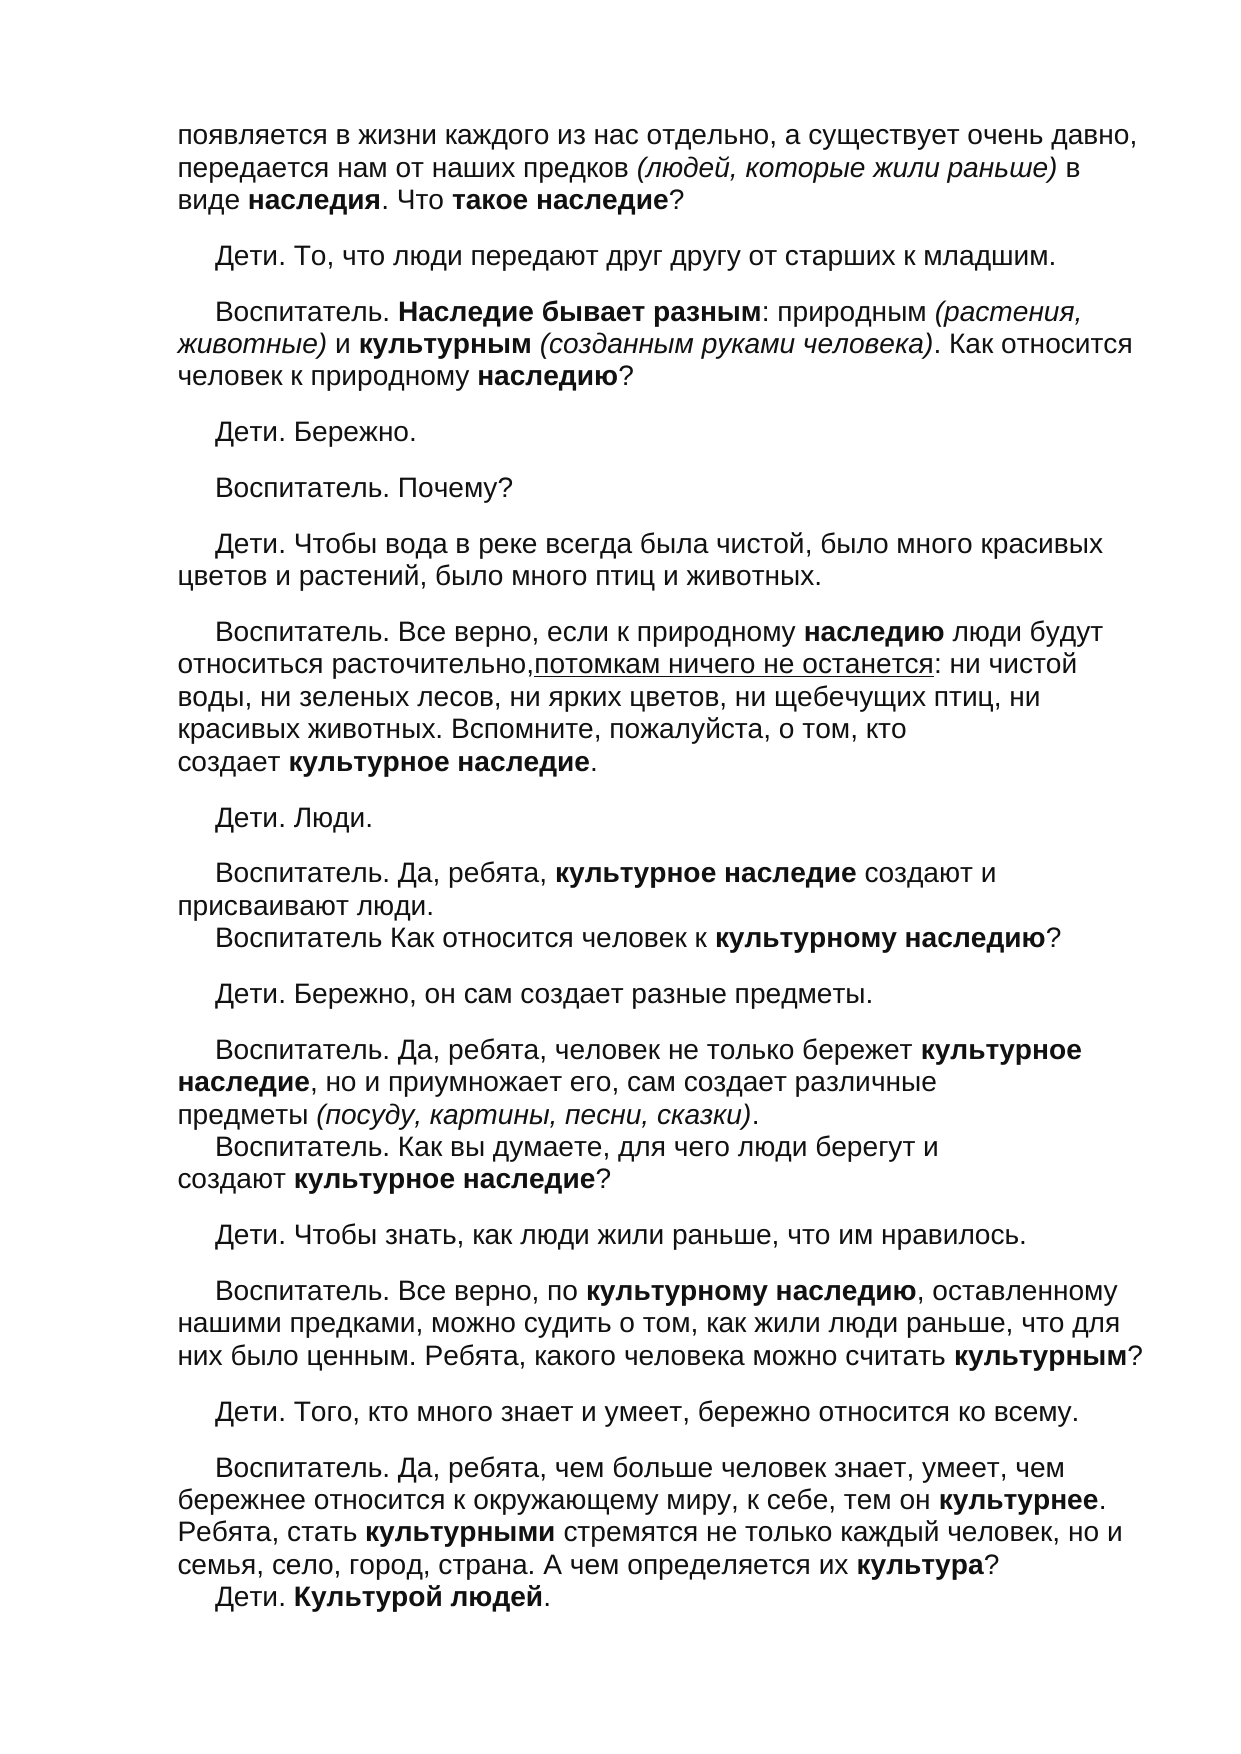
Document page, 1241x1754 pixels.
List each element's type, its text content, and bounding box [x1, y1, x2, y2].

text Воспитатель. Как вы думаете, для чего люди берегут и создают культурное наследие? [177, 1130, 1152, 1195]
text Дети. Люди. [177, 801, 1152, 833]
text Воспитатель. Да, ребята, культурное наследие создают и присваивают люди. [177, 856, 1152, 921]
text Дети. То, что люди передают друг другу от старших к младшим. [177, 239, 1152, 271]
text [177, 118, 1152, 215]
text Воспитатель Как относится человек к культурному наследию? [177, 921, 1152, 953]
text Воспитатель. Почему? [177, 471, 1152, 503]
text Воспитатель. Все верно, по культурному наследию, оставленному нашими предками, можно судить о том, как жили люди раньше, что для них было ценным. Ребята, какого человека можно считать культурным? [177, 1274, 1152, 1371]
text Воспитатель. Да, ребята, чем больше человек знает, умеет, чем бережнее относится к окружающему миру, к себе, тем он культурнее. Ребята, стать культурными стремятся не только каждый человек, но и семья, село, город, страна. А чем определяется их культура? [177, 1451, 1152, 1580]
text Воспитатель. Все верно, если к природному наследию люди будут относиться расточительно,потомкам ничего не останется: ни чистой воды, ни зеленых лесов, ни ярких цветов, ни щебечущих птиц, ни красивых животных. Вспомните, пожалуйста, о том, кто создает культурное наследие. [177, 615, 1152, 777]
text Дети. Культурой людей. [177, 1580, 1152, 1612]
text Дети. Чтобы вода в реке всегда была чистой, было много красивых цветов и растений, было много птиц и животных. [177, 527, 1152, 592]
text Дети. Чтобы знать, как люди жили раньше, что им нравилось. [177, 1218, 1152, 1251]
text Воспитатель. Наследие бывает разным: природным (растения, животные) и культурным (созданным руками человека). Как относится человек к природному наследию? [177, 294, 1152, 392]
text Воспитатель. Да, ребята, человек не только бережет культурное наследие, но и приумножает его, сам создает различные предметы (посуду, картины, песни, сказки). [177, 1033, 1152, 1130]
text Дети. Бережно, он сам создает разные предметы. [177, 977, 1152, 1009]
text Дети. Бережно. [177, 415, 1152, 448]
text Дети. Того, кто много знает и умеет, бережно относится ко всему. [177, 1395, 1152, 1427]
